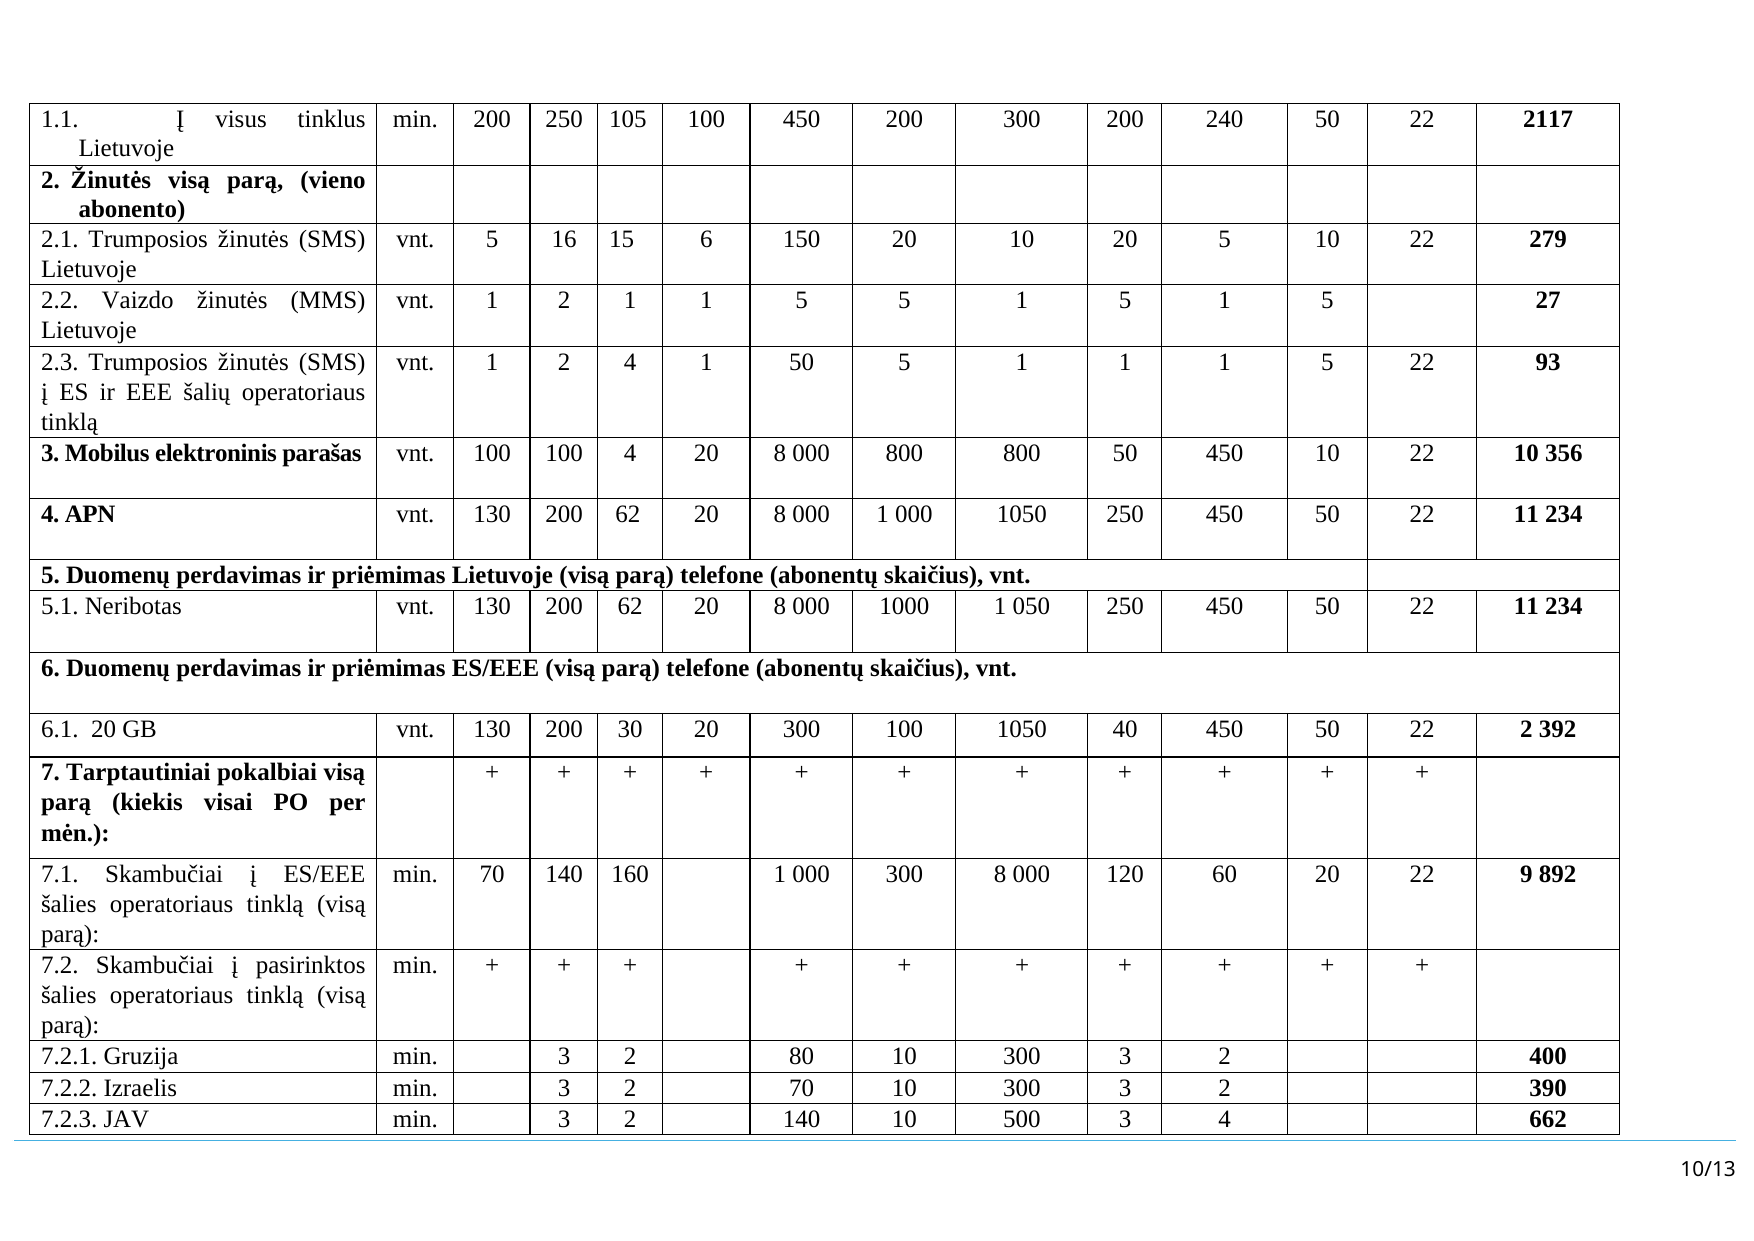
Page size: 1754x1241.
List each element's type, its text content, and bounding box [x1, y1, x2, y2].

table_cell + [531, 758, 597, 858]
table_cell 20 [663, 438, 749, 498]
table_cell 450 [1162, 438, 1287, 498]
table_cell 70 [751, 1073, 852, 1103]
table_cell + [1088, 950, 1161, 1040]
table_cell Į visus tinklus Lietuvoje [30, 104, 376, 164]
table_cell [663, 1104, 749, 1134]
table_cell [1288, 1073, 1367, 1103]
table_cell 450 [1162, 499, 1287, 559]
table_cell vnt. [377, 347, 453, 437]
table_cell + [1088, 758, 1161, 858]
table_cell 2 [598, 1104, 662, 1134]
table_cell 3 [1088, 1073, 1161, 1103]
table_cell 10 [956, 224, 1087, 284]
table_cell + [751, 758, 852, 858]
table_cell 10 [853, 1073, 955, 1103]
table_cell 160 [598, 859, 662, 949]
table_cell 390 [1477, 1073, 1619, 1103]
table_cell 100 [531, 438, 597, 498]
table_cell 7. Tarptautiniai pokalbiai visą parą (kiekis visai PO per mėn.): [30, 758, 376, 858]
table_cell 22 [1368, 859, 1476, 949]
table_cell 22 [1368, 347, 1476, 437]
table_cell 3 [1088, 1104, 1161, 1134]
table_cell 2117 [1477, 104, 1619, 164]
table_cell 8 000 [751, 499, 852, 559]
table_cell 3 [531, 1104, 597, 1134]
table_cell 300 [956, 1041, 1087, 1072]
table_cell 100 [853, 714, 955, 756]
table_cell 130 [454, 714, 529, 756]
table_cell [663, 1041, 749, 1072]
table_cell [1288, 1041, 1367, 1072]
table_cell + [853, 950, 955, 1040]
table_cell 27 [1477, 285, 1619, 346]
table_cell 1 000 [853, 499, 955, 559]
table_cell 120 [1088, 859, 1161, 949]
table_cell 150 [751, 224, 852, 284]
table_cell 300 [956, 104, 1087, 164]
table_cell 3 [531, 1073, 597, 1103]
table_cell 1 [454, 347, 529, 437]
table_cell 50 [751, 347, 852, 437]
table_cell [531, 166, 597, 223]
table_cell 8 000 [751, 591, 852, 652]
table_cell 1000 [853, 591, 955, 652]
table_cell [1368, 285, 1476, 346]
table_cell [1368, 1104, 1476, 1134]
table_cell 6.1. 20 GB [30, 714, 376, 756]
table_cell 22 [1368, 499, 1476, 559]
table_cell 1050 [956, 499, 1087, 559]
table_cell 4 [1162, 1104, 1287, 1134]
table_cell 4 [598, 347, 662, 437]
table_cell 20 [663, 499, 749, 559]
table_cell 200 [531, 714, 597, 756]
table_cell 22 [1368, 591, 1476, 652]
table_cell 4 [598, 438, 662, 498]
table_cell 1 [1162, 285, 1287, 346]
table_cell 11 234 [1477, 499, 1619, 559]
table_cell 200 [531, 499, 597, 559]
table_cell + [598, 950, 662, 1040]
table_cell 10 [1288, 438, 1367, 498]
table_cell 5 [1162, 224, 1287, 284]
table_cell 500 [956, 1104, 1087, 1134]
table_cell 105 [598, 104, 662, 164]
table_cell + [956, 950, 1087, 1040]
table_cell 250 [1088, 499, 1161, 559]
table_cell 1 [956, 347, 1087, 437]
table_cell 140 [751, 1104, 852, 1134]
table_cell 450 [1162, 714, 1287, 756]
table_cell 10 [853, 1104, 955, 1134]
table_cell 7.2. Skambučiai į pasirinktos šalies operatoriaus tinklą (visą parą): [30, 950, 376, 1040]
table_cell [454, 1104, 529, 1134]
table_cell 450 [1162, 591, 1287, 652]
table_cell 1 [663, 285, 749, 346]
table_cell [454, 166, 529, 223]
table_cell 22 [1368, 104, 1476, 164]
table_cell 800 [853, 438, 955, 498]
table_cell min. [377, 859, 453, 949]
table_cell 20 [663, 591, 749, 652]
table_cell 1 050 [956, 591, 1087, 652]
table_cell 130 [454, 591, 529, 652]
table_cell 5 [1288, 285, 1367, 346]
table_cell + [1162, 950, 1287, 1040]
table_cell [663, 166, 749, 223]
table_cell vnt. [377, 591, 453, 652]
table_cell [1368, 1073, 1476, 1103]
table_cell + [598, 758, 662, 858]
table_cell 1050 [956, 714, 1087, 756]
table_cell min. [377, 950, 453, 1040]
table_cell 1 [454, 285, 529, 346]
table_cell 50 [1288, 591, 1367, 652]
table_cell + [853, 758, 955, 858]
table_cell 2 [531, 285, 597, 346]
table_cell 5 [1288, 347, 1367, 437]
table_cell 60 [1162, 859, 1287, 949]
table_cell 70 [454, 859, 529, 949]
table_cell 100 [454, 438, 529, 498]
table_cell [663, 950, 749, 1040]
table_cell [1088, 166, 1161, 223]
table_cell vnt. [377, 285, 453, 346]
table_cell [663, 859, 749, 949]
table_cell [1288, 1104, 1367, 1134]
table_cell 2.1. Trumposios žinutės (SMS) Lietuvoje [30, 224, 376, 284]
table_cell 279 [1477, 224, 1619, 284]
table_cell [1477, 758, 1619, 858]
table_cell 2 [1162, 1041, 1287, 1072]
table_cell 10 [853, 1041, 955, 1072]
table_cell 22 [1368, 714, 1476, 756]
table_cell + [1288, 758, 1367, 858]
table_cell 2 [1162, 1073, 1287, 1103]
table_cell 20 [663, 714, 749, 756]
table_cell 1 [956, 285, 1087, 346]
table_cell + [663, 758, 749, 858]
table_cell + [454, 950, 529, 1040]
table_cell 2.3. Trumposios žinutės (SMS) į ES ir EEE šalių operatoriaus tinklą [30, 347, 376, 437]
table_cell 130 [454, 499, 529, 559]
table_cell 400 [1477, 1041, 1619, 1072]
table_cell 50 [1288, 104, 1367, 164]
table_cell 140 [531, 859, 597, 949]
table_cell 6. Duomenų perdavimas ir priėmimas ES/EEE (visą parą) telefone (abonentų skaičius), vnt. [30, 653, 1619, 713]
table_cell 7.2.1. Gruzija [30, 1041, 376, 1072]
table_cell 300 [956, 1073, 1087, 1103]
table_cell 250 [1088, 591, 1161, 652]
table_cell 800 [956, 438, 1087, 498]
table_cell 2 [531, 347, 597, 437]
table_cell 62 [598, 499, 662, 559]
table_cell 5 [1088, 285, 1161, 346]
table_cell 22 [1368, 438, 1476, 498]
table_cell 10 356 [1477, 438, 1619, 498]
table_cell 20 [853, 224, 955, 284]
table_cell + [1288, 950, 1367, 1040]
table_cell 100 [663, 104, 749, 164]
table_cell min. [377, 1041, 453, 1072]
table_cell [853, 166, 955, 223]
table_cell 15 [598, 224, 662, 284]
table_cell 8 000 [751, 438, 852, 498]
table_cell 93 [1477, 347, 1619, 437]
table_cell 3 [531, 1041, 597, 1072]
table_cell 10 [1288, 224, 1367, 284]
table_cell + [956, 758, 1087, 858]
table_cell 3. Mobilus elektroninis parašas [30, 438, 376, 498]
table_cell 40 [1088, 714, 1161, 756]
table_cell 200 [1088, 104, 1161, 164]
table_cell [454, 1073, 529, 1103]
table_cell [1477, 166, 1619, 223]
table_cell 2.2. Vaizdo žinutės (MMS) Lietuvoje [30, 285, 376, 346]
table_cell 5 [454, 224, 529, 284]
table_cell 450 [751, 104, 852, 164]
table_cell 7.2.3. JAV [30, 1104, 376, 1134]
table_cell 5 [853, 285, 955, 346]
table_cell 22 [1368, 224, 1476, 284]
table_cell + [751, 950, 852, 1040]
table_cell 5.1. Neribotas [30, 591, 376, 652]
table_cell min. [377, 1104, 453, 1134]
table_cell 3 [1088, 1041, 1161, 1072]
table_cell 200 [454, 104, 529, 164]
table_cell [377, 166, 453, 223]
table_cell 200 [531, 591, 597, 652]
table_cell [1288, 166, 1367, 223]
table_cell [1368, 166, 1476, 223]
table_cell 300 [751, 714, 852, 756]
table_cell 6 [663, 224, 749, 284]
table_cell [751, 166, 852, 223]
table_cell 2 [598, 1041, 662, 1072]
table_cell vnt. [377, 438, 453, 498]
table_cell 1 000 [751, 859, 852, 949]
table_cell [1368, 560, 1619, 590]
table_cell 662 [1477, 1104, 1619, 1134]
table_cell + [531, 950, 597, 1040]
table_cell 50 [1288, 499, 1367, 559]
table_cell 11 234 [1477, 591, 1619, 652]
table_cell 5. Duomenų perdavimas ir priėmimas Lietuvoje (visą parą) telefone (abonentų skaičius), vnt. [30, 560, 1367, 590]
table_cell Žinutės visą parą, (vieno abonento) [30, 166, 376, 223]
table_cell 50 [1088, 438, 1161, 498]
table_cell 7.2.2. Izraelis [30, 1073, 376, 1103]
table_cell 8 000 [956, 859, 1087, 949]
table_cell 5 [751, 285, 852, 346]
table_cell 240 [1162, 104, 1287, 164]
table_cell 7.1. Skambučiai į ES/EEE šalies operatoriaus tinklą (visą parą): [30, 859, 376, 949]
table_cell min. [377, 1073, 453, 1103]
table_cell + [1368, 758, 1476, 858]
table_cell 250 [531, 104, 597, 164]
table_cell 1 [1088, 347, 1161, 437]
table_cell 5 [853, 347, 955, 437]
table_cell 4. APN [30, 499, 376, 559]
table_cell [663, 1073, 749, 1103]
table_cell 1 [1162, 347, 1287, 437]
table_cell 50 [1288, 714, 1367, 756]
table_cell 80 [751, 1041, 852, 1072]
table_cell 1 [598, 285, 662, 346]
table_cell 20 [1088, 224, 1161, 284]
table_cell 1 [663, 347, 749, 437]
table_cell 9 892 [1477, 859, 1619, 949]
table_cell 300 [853, 859, 955, 949]
table_cell 2 [598, 1073, 662, 1103]
table_cell [1368, 1041, 1476, 1072]
table_cell [1162, 166, 1287, 223]
table_cell vnt. [377, 224, 453, 284]
table_cell 16 [531, 224, 597, 284]
table_cell 20 [1288, 859, 1367, 949]
table_cell 62 [598, 591, 662, 652]
table_cell + [1162, 758, 1287, 858]
table_cell vnt. [377, 499, 453, 559]
table_cell [454, 1041, 529, 1072]
table_cell + [454, 758, 529, 858]
table_cell 30 [598, 714, 662, 756]
table_cell [598, 166, 662, 223]
table_cell + [1368, 950, 1476, 1040]
table_cell vnt. [377, 714, 453, 756]
table_cell [377, 758, 453, 858]
table_cell min. [377, 104, 453, 164]
table_cell 200 [853, 104, 955, 164]
table_cell [956, 166, 1087, 223]
table_cell [1477, 950, 1619, 1040]
table_cell 2 392 [1477, 714, 1619, 756]
